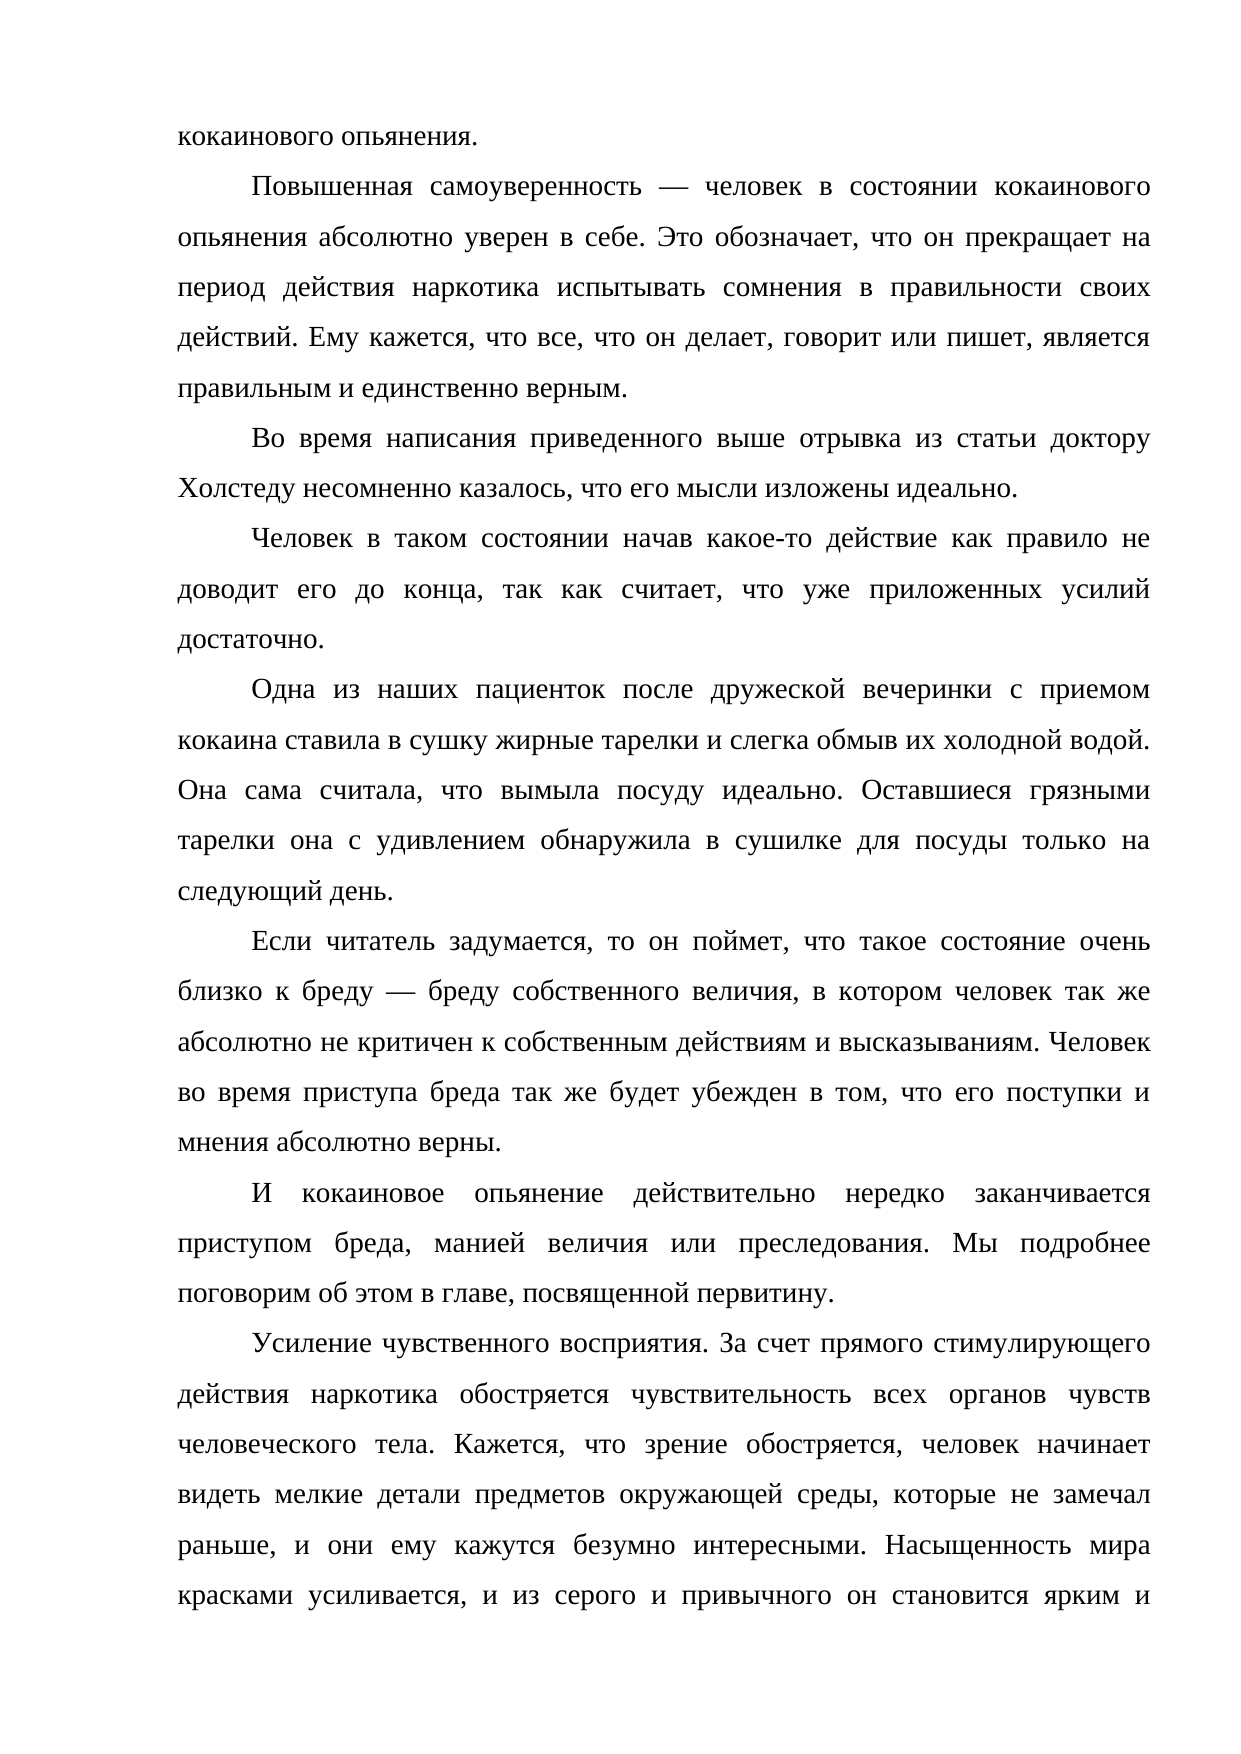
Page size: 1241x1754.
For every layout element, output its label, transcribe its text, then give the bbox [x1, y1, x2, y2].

text Повышенная самоуверенность — человек в состоянии кокаинового опьянения абсолютно уверен в себе. Это обозначает, что он прекращает на период действия наркотика испытывать сомнения в правильности своих действий. Ему кажется, что все, что он делает, говорит или пишет, является правильным и единственно верным. [177, 168, 1152, 403]
text Человек в таком состоянии начав какое-то действие как правило не доводит его до конца, так как считает, что уже приложенных усилий достаточно. [177, 521, 1152, 655]
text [177, 1326, 1152, 1611]
text И кокаиновое опьянение действительно нередко заканчивается приступом бреда, манией величия или преследования. Мы подробнее поговорим об этом в главе, посвященной первитину. [177, 1175, 1152, 1309]
text Если читатель задумается, то он поймет, что такое состояние очень близко к бреду — бреду собственного величия, в котором человек так же абсолютно не критичен к собственным действиям и высказываниям. Человек во время приступа бреда так же будет убежден в том, что его поступки и мнения абсолютно верны. [177, 923, 1152, 1158]
text Во время написания приведенного выше отрывка из статьи доктору Холстеду несомненно казалось, что его мысли изложены идеально. [177, 420, 1152, 504]
text Одна из наших пациенток после дружеской вечеринки с приемом кокаина ставила в сушку жирные тарелки и слегка обмыв их холодной водой. Она сама считала, что вымыла посуду идеально. Оставшиеся грязными тарелки она с удивлением обнаружила в сушилке для посуды только на следующий день. [177, 672, 1152, 906]
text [177, 118, 1152, 152]
